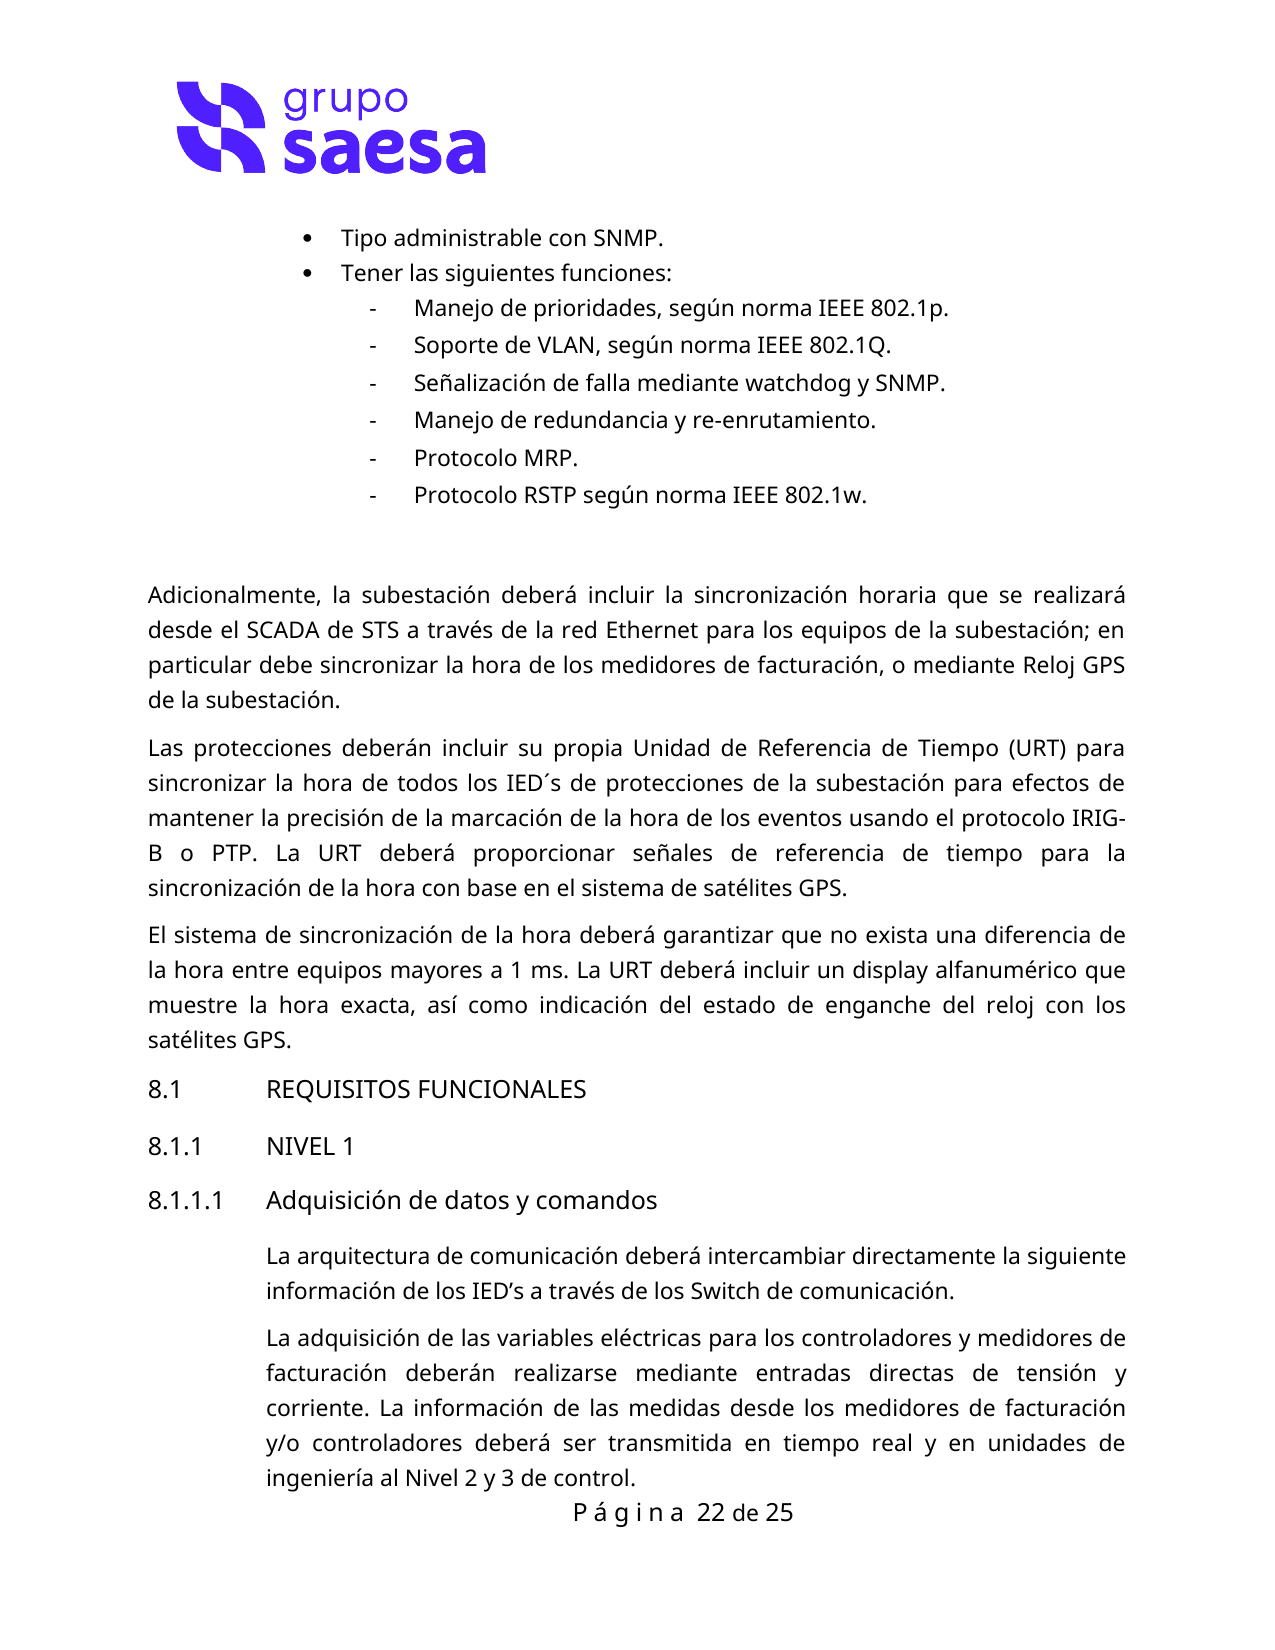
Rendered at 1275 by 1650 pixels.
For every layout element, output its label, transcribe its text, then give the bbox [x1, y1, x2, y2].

subtitle Adquisición de datos y comandos [148, 1182, 1127, 1216]
list Protocolo RSTP según norma IEEE 802.1w. [369, 479, 1127, 510]
list Señalización de falla mediante watchdog y SNMP. [369, 366, 1127, 398]
text Adicionalmente, la subestación deberá incluir la sincronización horaria que se realizará desde el SCADA de STS a través de la red Ethernet para los equipos de la subestación; en particular debe sincronizar la hora de los medidores de facturación, o mediante Reloj GPS de la subestación. [148, 579, 1127, 715]
text La adquisición de las variables eléctricas para los controladores y medidores de facturación deberán realizarse mediante entradas directas de tensión y corriente. La información de las medidas desde los medidores de facturación y/o controladores deberá ser transmitida en tiempo real y en unidades de ingeniería al Nivel 2 y 3 de control. [266, 1322, 1127, 1493]
list Manejo de redundancia y re-enrutamiento. [369, 404, 1127, 435]
list Soporte de VLAN, según norma IEEE 802.1Q. [369, 329, 1127, 360]
list Manejo de prioridades, según norma IEEE 802.1p. [369, 291, 1127, 323]
list Protocolo MRP. [369, 441, 1127, 473]
subtitle REQUISITOS FUNCIONALES [148, 1071, 1127, 1106]
list Tipo administrable con SNMP. [303, 221, 1127, 253]
text El sistema de sincronización de la hora deberá garantizar que no exista una diferencia de la hora entre equipos mayores a 1 ms. La URT deberá incluir un display alfanumérico que muestre la hora exacta, así como indicación del estado de enganche del reloj con los satélites GPS. [148, 919, 1127, 1055]
subtitle NIVEL 1 [148, 1129, 1127, 1163]
text Las protecciones deberán incluir su propia Unidad de Referencia de Tiempo (URT) para sincronizar la hora de todos los IED´s de protecciones de la subestación para efectos de mantener la precisión de la marcación de la hora de los eventos usando el protocolo IRIG-B o PTP. La URT deberá proporcionar señales de referencia de tiempo para la sincronización de la hora con base en el sistema de satélites GPS. [148, 731, 1127, 903]
text La arquitectura de comunicación deberá intercambiar directamente la siguiente información de los IED’s a través de los Switch de comunicación. [266, 1240, 1127, 1306]
list Tener las siguientes funciones: [303, 256, 1127, 288]
